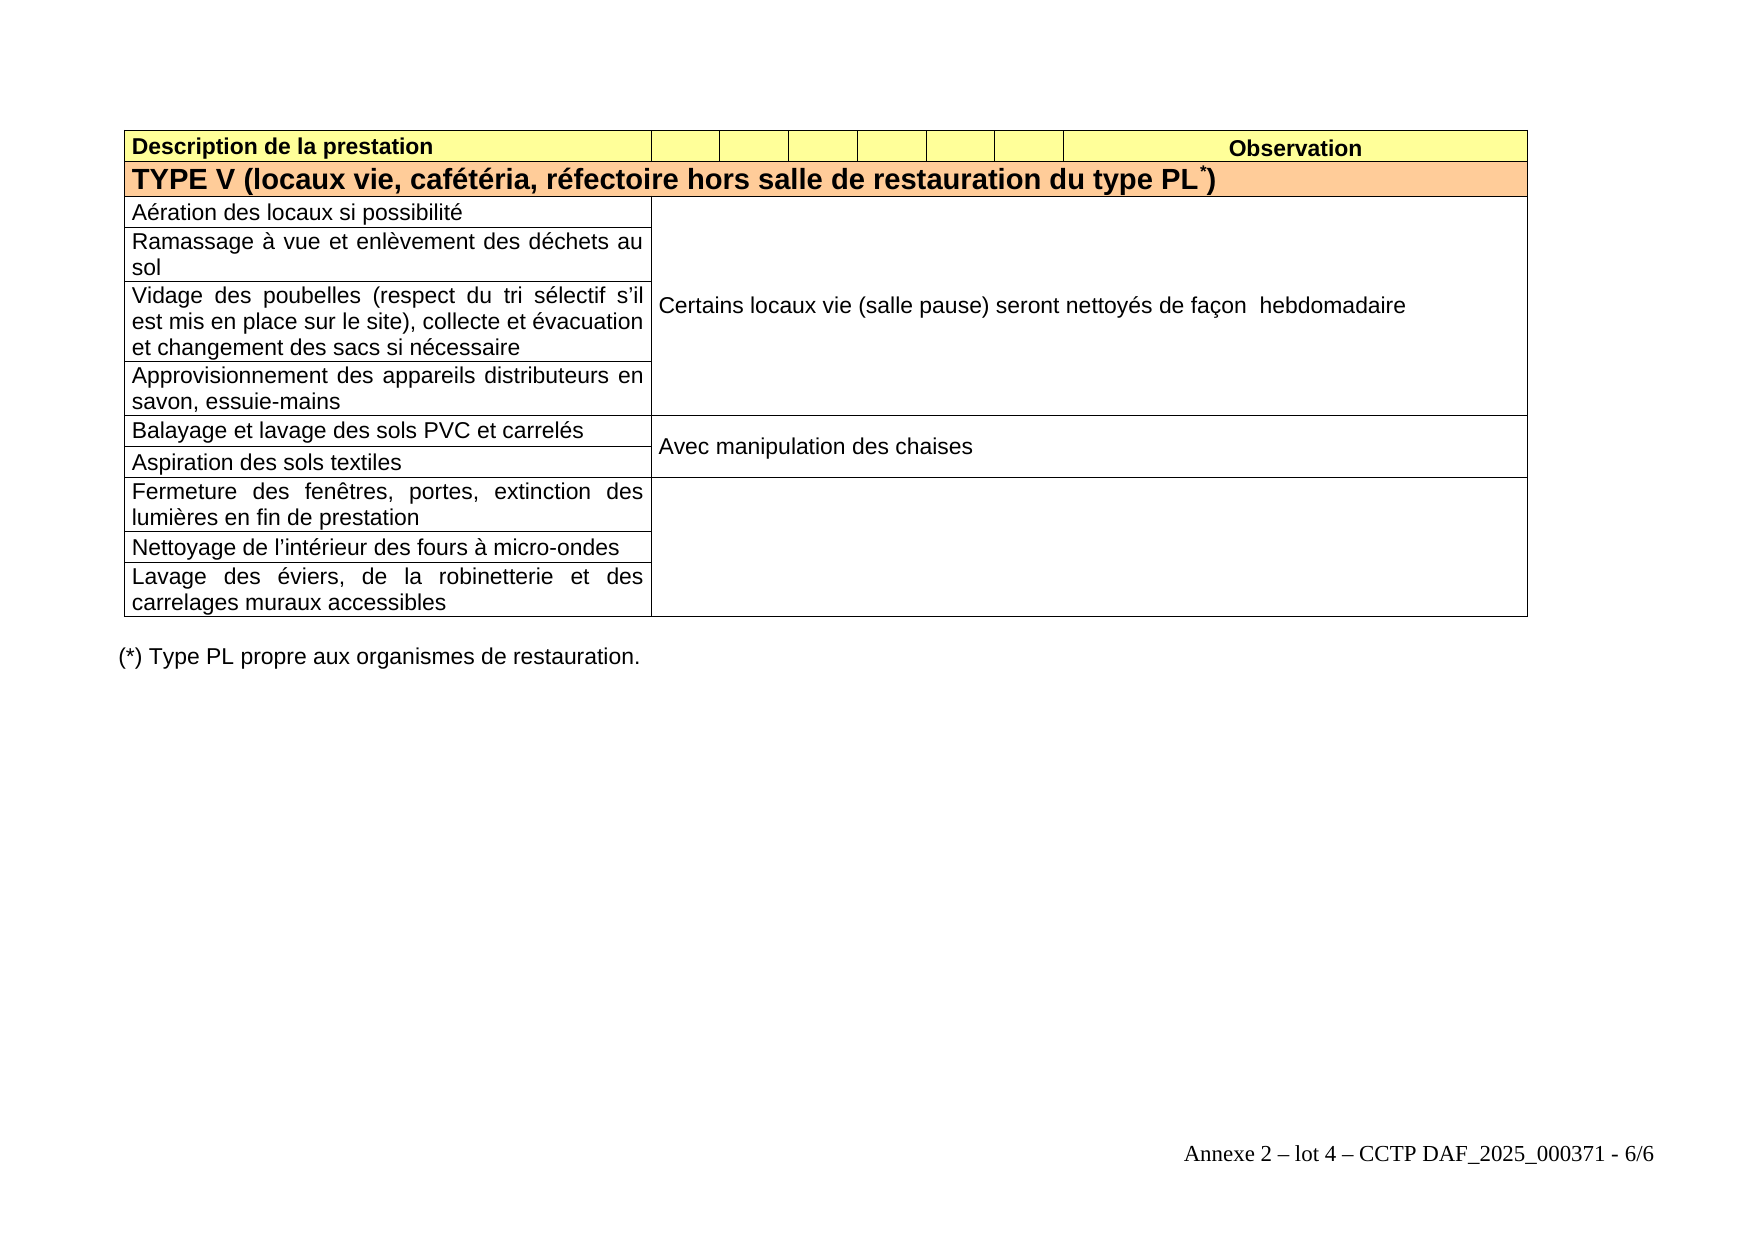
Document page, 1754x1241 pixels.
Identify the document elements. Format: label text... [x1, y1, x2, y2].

table_cell Lavage des éviers, de la robinetterie et des carrelages muraux accessibles [125, 563, 651, 616]
table_cell Nettoyage de l’intérieur des fours à micro-ondes [125, 532, 651, 562]
table_header [927, 131, 994, 161]
table_cell Avec manipulation des chaises [652, 416, 1527, 477]
table_cell Aspiration des sols textiles [125, 447, 651, 477]
table_header [720, 131, 788, 161]
table_cell Aération des locaux si possibilité [125, 197, 651, 227]
table_cell [652, 478, 1527, 616]
text (*) Type PL propre aux organismes de restauration. [118, 643, 1654, 669]
table_cell Balayage et lavage des sols PVC et carrelés [125, 416, 651, 446]
table_header Observation [1064, 131, 1527, 161]
table_header [995, 131, 1063, 161]
table_cell TYPE V (locaux vie, cafétéria, réfectoire hors salle de restauration du type PL*) [125, 162, 1527, 196]
table_header [789, 131, 857, 161]
table_cell Fermeture des fenêtres, portes, extinction des lumières en fin de prestation [125, 478, 651, 531]
table_cell Approvisionnement des appareils distributeurs en savon, essuie-mains [125, 362, 651, 414]
table_cell Vidage des poubelles (respect du tri sélectif s’il est mis en place sur le site), collecte et évacuation et changement des sacs si nécessaire [125, 282, 651, 361]
table_cell Ramassage à vue et enlèvement des déchets au sol [125, 228, 651, 281]
table_header Description de la prestation [125, 131, 651, 161]
table_header [858, 131, 926, 161]
table_cell Certains locaux vie (salle pause) seront nettoyés de façon hebdomadaire [652, 197, 1527, 414]
table_header [652, 131, 719, 161]
